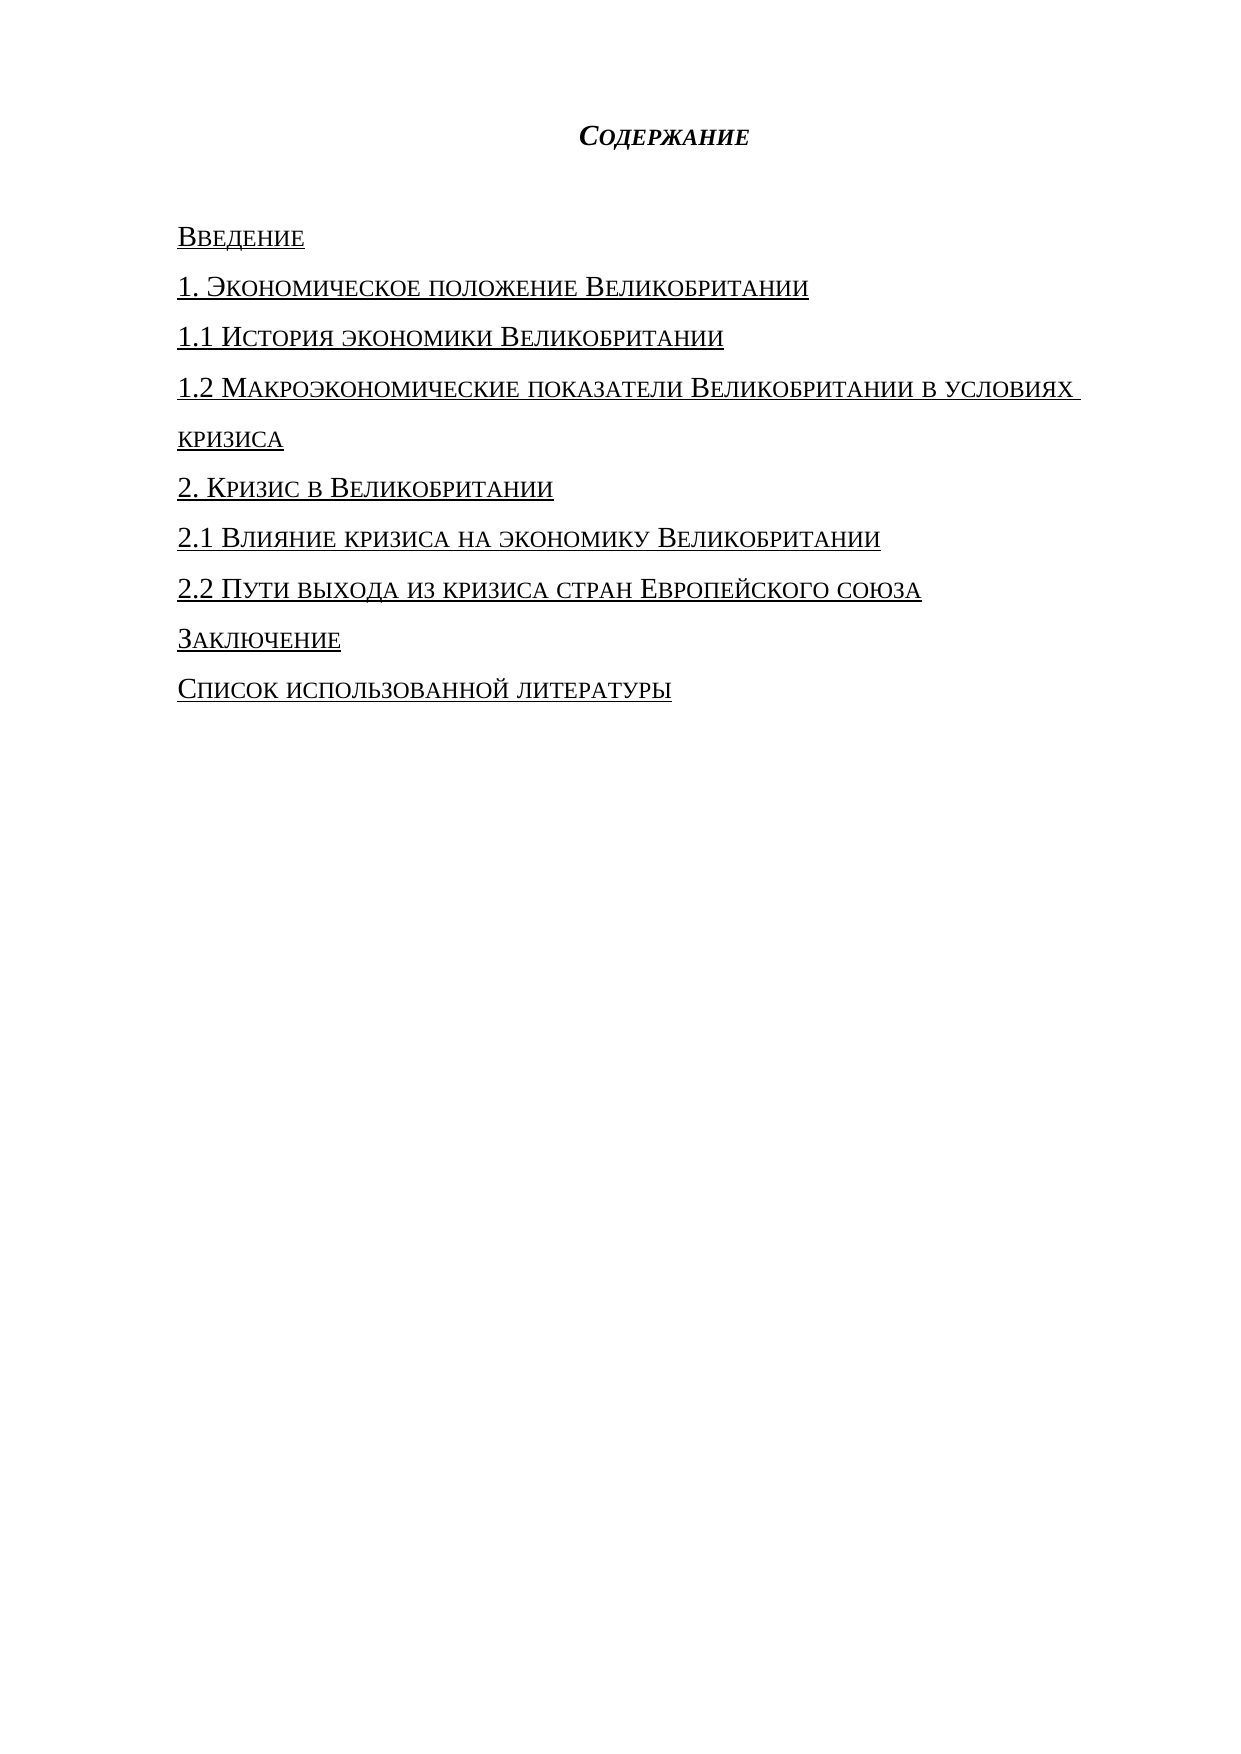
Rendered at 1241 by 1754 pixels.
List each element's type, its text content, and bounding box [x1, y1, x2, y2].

text 2.2 Пути выхода из кризиса стран Европейского союза [177, 571, 1152, 604]
text 1.1 История экономики Великобритании [177, 319, 1152, 353]
text 2.1 Влияние кризиса на экономику Великобритании [177, 521, 1152, 554]
text Введение [177, 219, 1152, 252]
text 2. Кризис в Великобритании [177, 470, 1152, 504]
text Содержание [177, 118, 1152, 152]
text Заключение [177, 621, 1152, 655]
text 1. Экономическое положение Великобритании [177, 269, 1152, 303]
text 1.2 Макроэкономические показатели Великобритании в условиях кризиса [177, 370, 1152, 453]
text Список использованной литературы [177, 672, 1152, 705]
